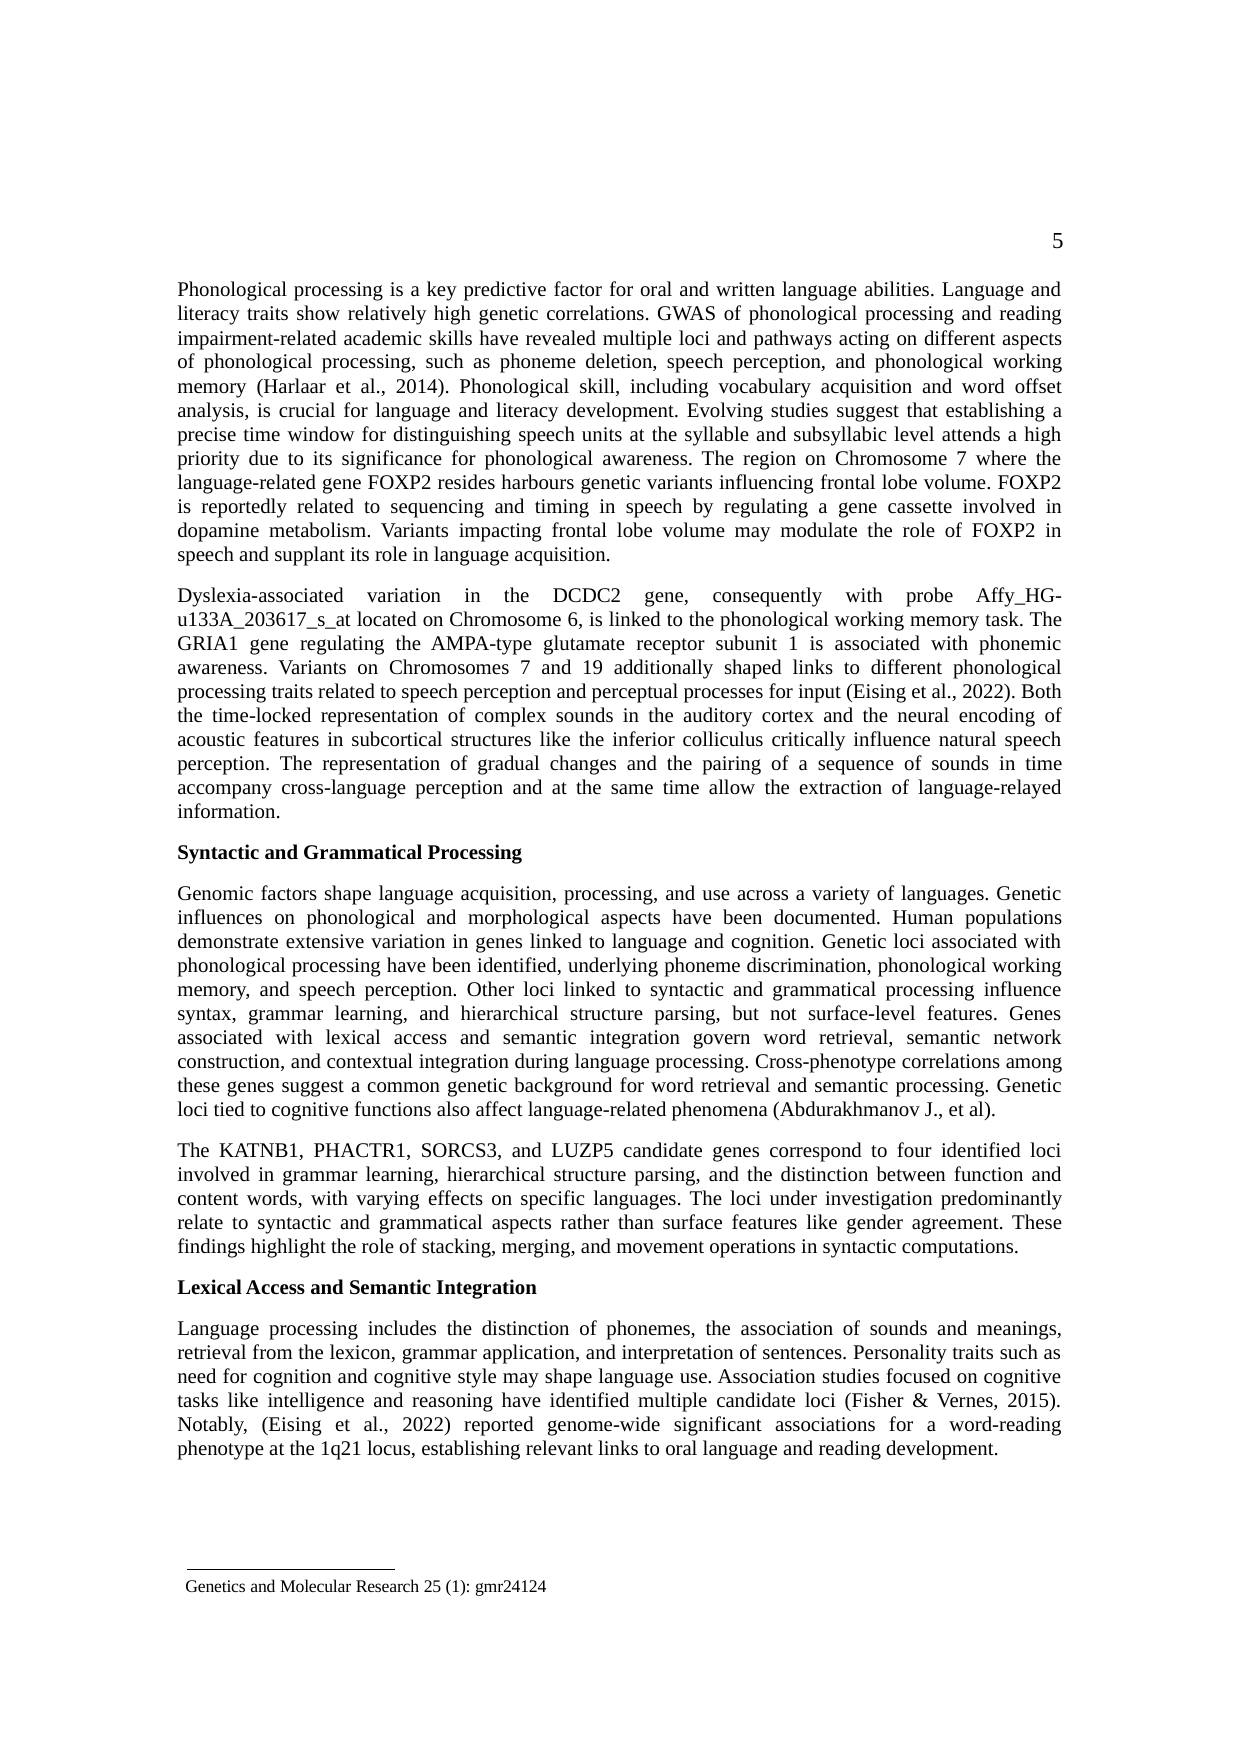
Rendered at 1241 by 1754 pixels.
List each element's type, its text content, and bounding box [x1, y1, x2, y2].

text Dyslexia-associated variation in the DCDC2 gene, consequently with probe Affy_HG-u133A_203617_s_at located on Chromosome 6, is linked to the phonological working memory task. The GRIA1 gene regulating the AMPA-type glutamate receptor subunit 1 is associated with phonemic awareness. Variants on Chromosomes 7 and 19 additionally shaped links to different phonological processing traits related to speech perception and perceptual processes for input (Eising et al., 2022). Both the time-locked representation of complex sounds in the auditory cortex and the neural encoding of acoustic features in subcortical structures like the inferior colliculus critically influence natural speech perception. The representation of gradual changes and the pairing of a sequence of sounds in time accompany cross-language perception and at the same time allow the extraction of language-relayed information. [177, 583, 1063, 823]
text Phonological processing is a key predictive factor for oral and written language abilities. Language and literacy traits show relatively high genetic correlations. GWAS of phonological processing and reading impairment-related academic skills have revealed multiple loci and pathways acting on different aspects of phonological processing, such as phoneme deletion, speech perception, and phonological working memory (Harlaar et al., 2014). Phonological skill, including vocabulary acquisition and word offset analysis, is crucial for language and literacy development. Evolving studies suggest that establishing a precise time window for distinguishing speech units at the syllable and subsyllabic level attends a high priority due to its significance for phonological awareness. The region on Chromosome 7 where the language-related gene FOXP2 resides harbours genetic variants influencing frontal lobe volume. FOXP2 is reportedly related to sequencing and timing in speech by regulating a gene cassette involved in dopamine metabolism. Variants impacting frontal lobe volume may modulate the role of FOXP2 in speech and supplant its role in language acquisition. [177, 277, 1063, 566]
text Language processing includes the distinction of phonemes, the association of sounds and meanings, retrieval from the lexicon, grammar application, and interpretation of sentences. Personality traits such as need for cognition and cognitive style may shape language use. Association studies focused on cognitive tasks like intelligence and reasoning have identified multiple candidate loci (Fisher & Vernes, 2015). Notably, (Eising et al., 2022) reported genome-wide significant associations for a word-reading phenotype at the 1q21 locus, establishing relevant links to oral language and reading development. [177, 1316, 1063, 1460]
text Lexical Access and Semantic Integration [177, 1275, 1063, 1299]
text The KATNB1, PHACTR1, SORCS3, and LUZP5 candidate genes correspond to four identified loci involved in grammar learning, hierarchical structure parsing, and the distinction between function and content words, with varying effects on specific languages. The loci under investigation predominantly relate to syntactic and grammatical aspects rather than surface features like gender agreement. These findings highlight the role of stacking, merging, and movement operations in syntactic computations. [177, 1138, 1063, 1258]
text Syntactic and Grammatical Processing [177, 840, 1063, 864]
text Genomic factors shape language acquisition, processing, and use across a variety of languages. Genetic influences on phonological and morphological aspects have been documented. Human populations demonstrate extensive variation in genes linked to language and cognition. Genetic loci associated with phonological processing have been identified, underlying phoneme discrimination, phonological working memory, and speech perception. Other loci linked to syntactic and grammatical processing influence syntax, grammar learning, and hierarchical structure parsing, but not surface-level features. Genes associated with lexical access and semantic integration govern word retrieval, semantic network construction, and contextual integration during language processing. Cross-phenotype correlations among these genes suggest a common genetic background for word retrieval and semantic processing. Genetic loci tied to cognitive functions also affect language-related phenomena (Abdurakhmanov J., et al). [177, 881, 1063, 1121]
